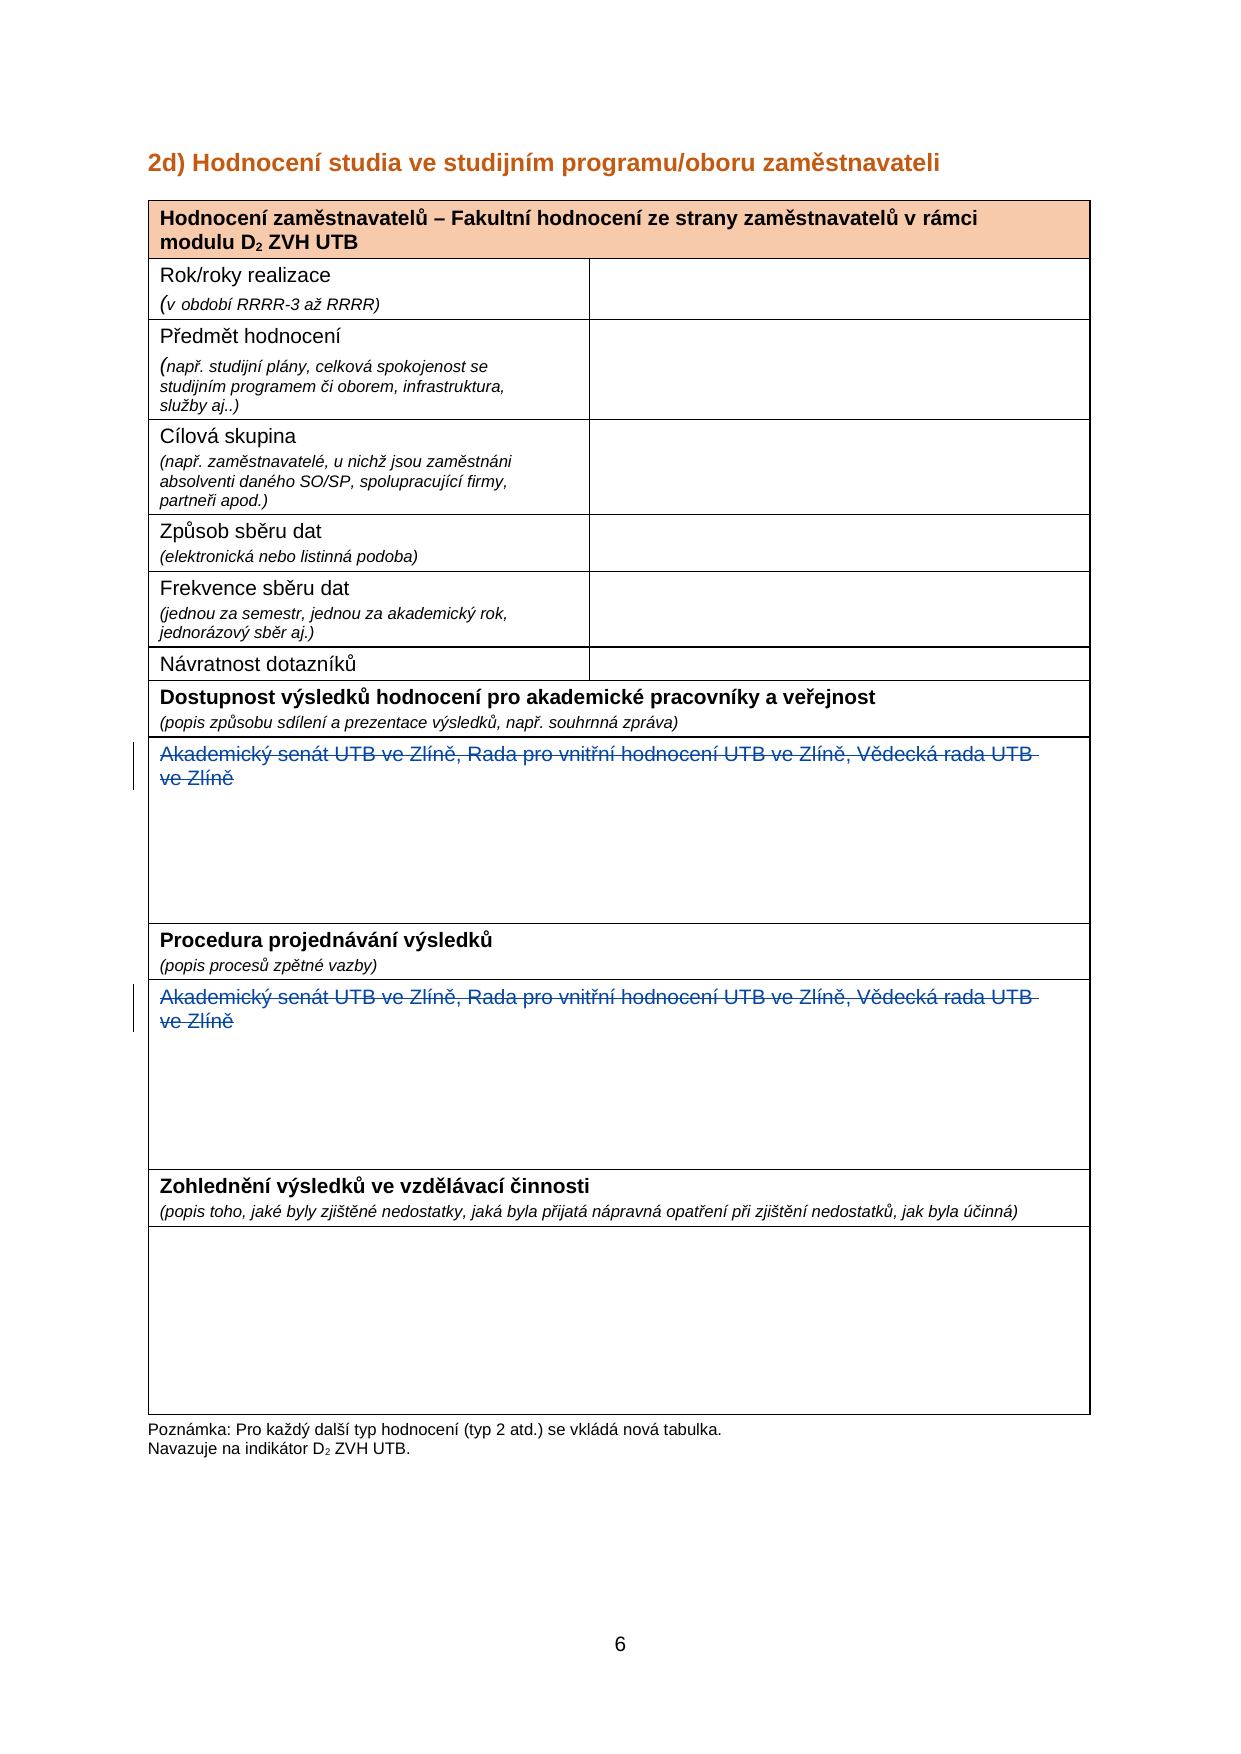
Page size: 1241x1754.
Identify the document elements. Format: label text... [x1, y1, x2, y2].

table_cell [590, 572, 1089, 646]
table_cell [590, 420, 1089, 514]
table_cell Frekvence sběru dat (jednou za semestr, jednou za akademický rok, jednorázový sběr aj.) [149, 572, 589, 646]
table_cell Dostupnost výsledků hodnocení pro akademické pracovníky a veřejnost (popis způsobu sdílení a prezentace výsledků, např. souhrnná zpráva) [149, 681, 1089, 736]
table_header Hodnocení zaměstnavatelů – Fakultní hodnocení ze strany zaměstnavatelů v rámci modulu D2 ZVH UTB [149, 201, 1089, 258]
table_cell [590, 320, 1089, 419]
table_cell Návratnost dotazníků [149, 648, 589, 680]
table_cell Cílová skupina (např. zaměstnavatelé, u nichž jsou zaměstnáni absolventi daného SO/SP, spolupracující firmy, partneři apod.) [149, 420, 589, 514]
table_cell Způsob sběru dat (elektronická nebo listinná podoba) [149, 515, 589, 571]
table_cell Zohlednění výsledků ve vzdělávací činnosti (popis toho, jaké byly zjištěné nedostatky, jaká byla přijatá nápravná opatření při zjištění nedostatků, jak byla účinná) [149, 1170, 1089, 1226]
table_cell [149, 738, 1089, 923]
text 2d) Hodnocení studia ve studijním programu/oboru zaměstnavateli [148, 148, 1045, 176]
table_cell Procedura projednávání výsledků (popis procesů zpětné vazby) [149, 924, 1089, 979]
table_cell [590, 259, 1089, 319]
table_cell Předmět hodnocení (např. studijní plány, celková spokojenost se studijním programem či oborem, infrastruktura, služby aj..) [149, 320, 589, 419]
table_cell [149, 1227, 1089, 1414]
table_cell [590, 648, 1089, 680]
table_cell [590, 515, 1089, 571]
text Poznámka: Pro každý další typ hodnocení (typ 2 atd.) se vkládá nová tabulka. [148, 1419, 1063, 1439]
table_cell Rok/roky realizace (v období RRRR-3 až RRRR) [149, 259, 589, 319]
text Navazuje na indikátor D2 ZVH UTB. [148, 1439, 1092, 1458]
table_cell [149, 980, 1089, 1169]
